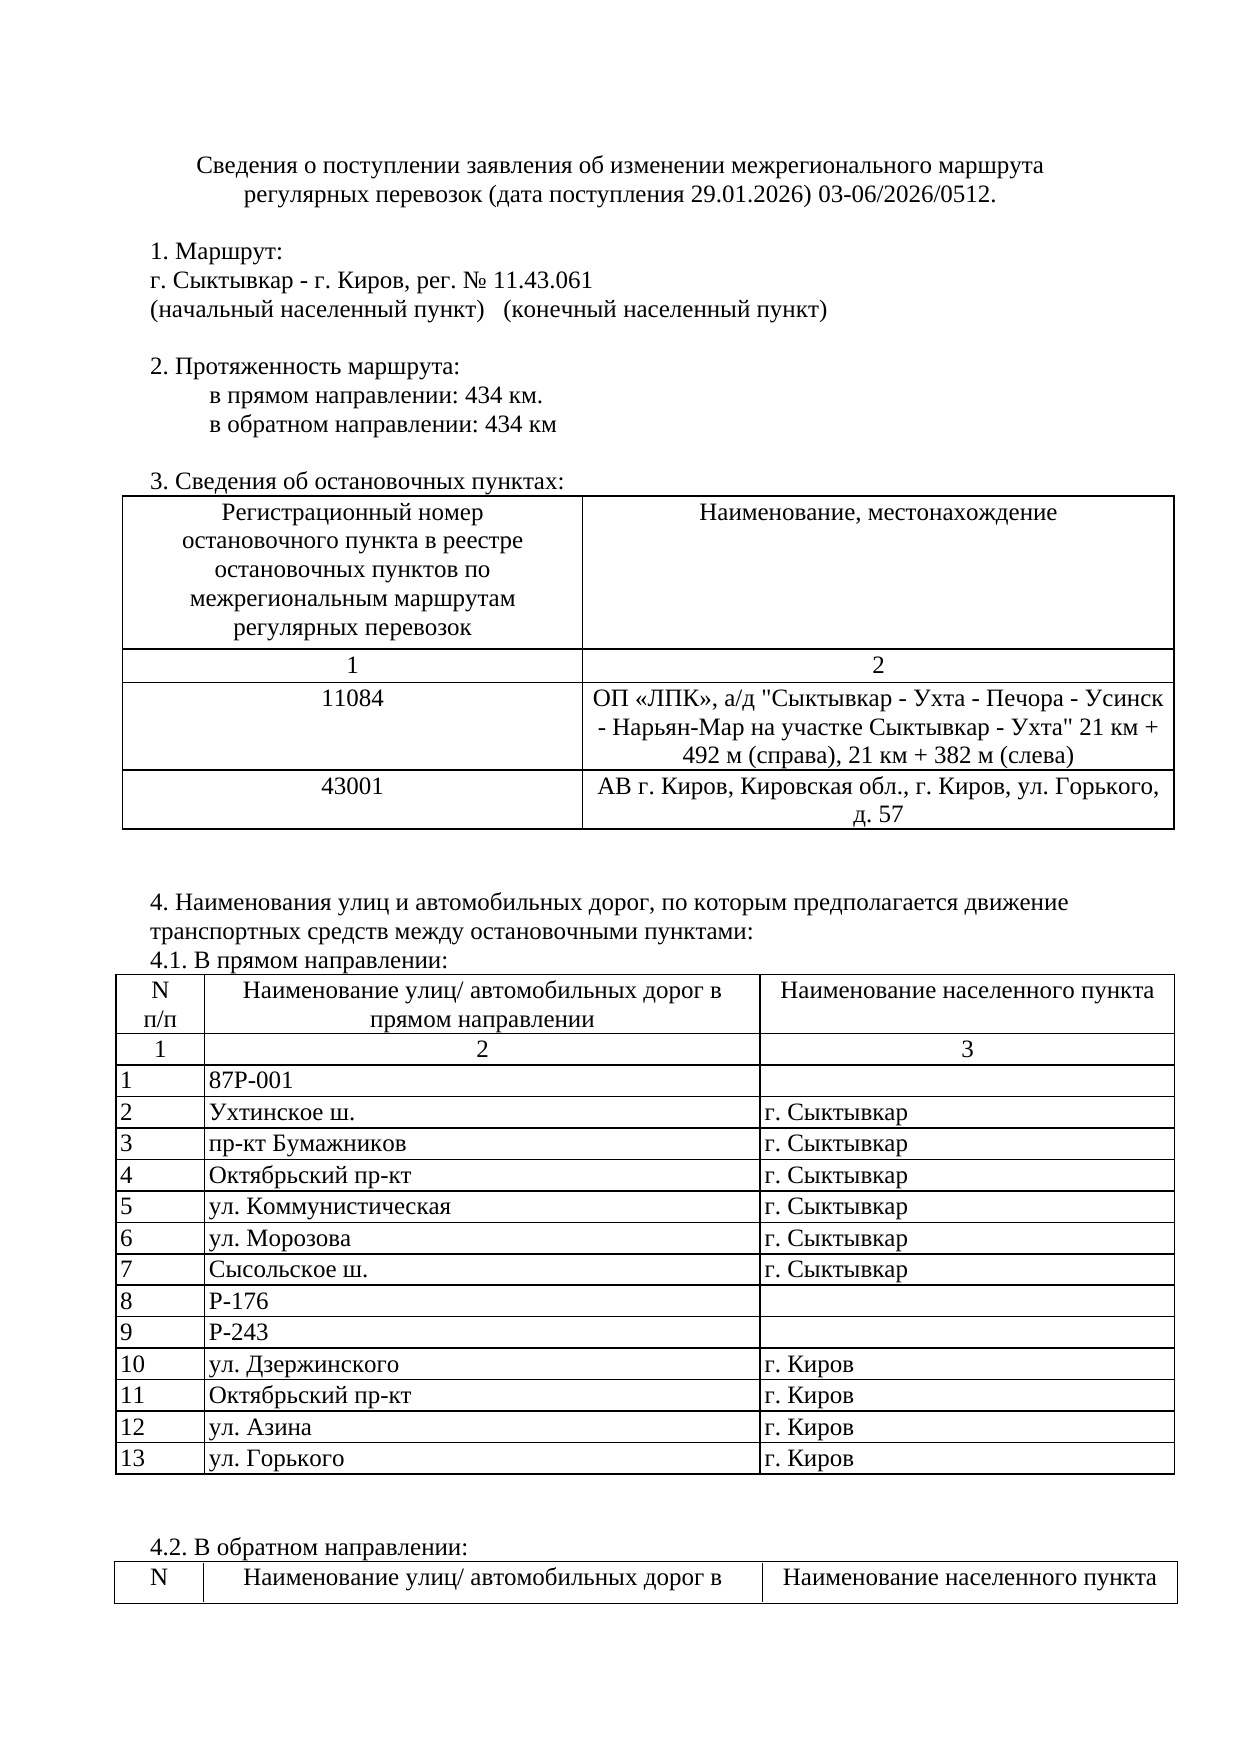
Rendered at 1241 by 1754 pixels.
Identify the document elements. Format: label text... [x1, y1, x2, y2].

table_cell г. Сыктывкар [761, 1160, 1174, 1190]
table_cell 13 [117, 1443, 204, 1473]
table_cell г. Сыктывкар [761, 1129, 1174, 1158]
table_cell 7 [117, 1255, 204, 1284]
table_cell 10 [117, 1349, 204, 1379]
table_cell 4 [117, 1160, 204, 1190]
table_header N п/п [117, 975, 204, 1033]
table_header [204, 1562, 762, 1602]
table_cell 87Р-001 [205, 1066, 759, 1096]
text г. Сыктывкар - г. Киров, рег. № 11.43.061 [150, 265, 1090, 294]
text 4. Наименования улиц и автомобильных дорог, по которым предполагается движение транспортных средств между остановочными пунктами: [150, 887, 1090, 945]
table_cell Р-176 [205, 1286, 759, 1316]
table_cell 43001 [123, 771, 582, 828]
text 2. Протяженность маршрута: [150, 351, 1090, 380]
table_cell ул. Дзержинского [205, 1349, 759, 1379]
table_cell [761, 1317, 1174, 1347]
table_cell ул. Азина [205, 1412, 759, 1442]
table_cell 1 [117, 1034, 204, 1064]
table_cell г. Киров [761, 1380, 1174, 1410]
table_header N п/п [115, 1562, 203, 1602]
table_cell 12 [117, 1412, 204, 1442]
text 1. Маршрут: [150, 236, 1090, 265]
table_cell 9 [117, 1317, 204, 1347]
table_cell г. Сыктывкар [761, 1192, 1174, 1221]
table_cell г. Киров [761, 1412, 1174, 1442]
table_cell [761, 1286, 1174, 1316]
text в обратном направлении: 434 км [150, 409, 1090, 437]
text 3. Сведения об остановочных пунктах: [150, 466, 1090, 495]
table_cell [761, 1066, 1174, 1096]
table_cell Октябрьский пр-кт [205, 1380, 759, 1410]
table_cell ОП «ЛПК», а/д "Сыктывкар - Ухта - Печора - Усинск - Нарьян-Мар на участке Сыктывкар - Ухта" 21 км + 492 м (справа), 21 км + 382 м (слева) [583, 683, 1173, 769]
table_cell 1 [123, 650, 582, 681]
table_cell 6 [117, 1223, 204, 1253]
table_cell 2 [205, 1034, 759, 1064]
table_cell г. Сыктывкар [761, 1097, 1174, 1127]
table_header Регистрационный номер остановочного пункта в реестре остановочных пунктов по межрегиональным маршрутам регулярных перевозок [123, 497, 582, 648]
table_header Наименование населенного пункта [761, 975, 1174, 1033]
table_cell 3 [761, 1034, 1174, 1064]
table_cell 1 [117, 1066, 204, 1096]
table_cell Ухтинское ш. [205, 1097, 759, 1127]
table_cell 2 [117, 1097, 204, 1127]
text в прямом направлении: 434 км. [150, 380, 1090, 409]
table_cell 3 [117, 1129, 204, 1158]
table_cell ул. Коммунистическая [205, 1192, 759, 1221]
table_cell 11 [117, 1380, 204, 1410]
table_cell ул. Горького [205, 1443, 759, 1473]
table_cell Р-243 [205, 1317, 759, 1347]
table_cell пр-кт Бумажников [205, 1129, 759, 1158]
table_cell 5 [117, 1192, 204, 1221]
text 4.1. В прямом направлении: [150, 945, 1090, 973]
table_cell г. Киров [761, 1443, 1174, 1473]
table_cell 11084 [123, 683, 582, 769]
table_cell Сысольское ш. [205, 1255, 759, 1284]
table_cell АВ г. Киров, Кировская обл., г. Киров, ул. Горького, д. 57 [583, 771, 1173, 828]
text 4.2. В обратном направлении: [150, 1532, 1090, 1561]
table_header Наименование, местонахождение [583, 497, 1173, 648]
text (начальный населенный пункт) (конечный населенный пункт) [150, 294, 1090, 322]
text Сведения о поступлении заявления об изменении межрегионального маршрута регулярных перевозок (дата поступления 29.01.2026) 03-06/2026/0512. [150, 150, 1090, 207]
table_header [763, 1562, 1177, 1602]
table_cell 2 [583, 650, 1173, 681]
table_cell г. Сыктывкар [761, 1223, 1174, 1253]
table_cell г. Киров [761, 1349, 1174, 1379]
table_header Наименование улиц/ автомобильных дорог в прямом направлении [205, 975, 759, 1033]
table_cell 8 [117, 1286, 204, 1316]
table_cell Октябрьский пр-кт [205, 1160, 759, 1190]
table_cell ул. Морозова [205, 1223, 759, 1253]
table_cell г. Сыктывкар [761, 1255, 1174, 1284]
